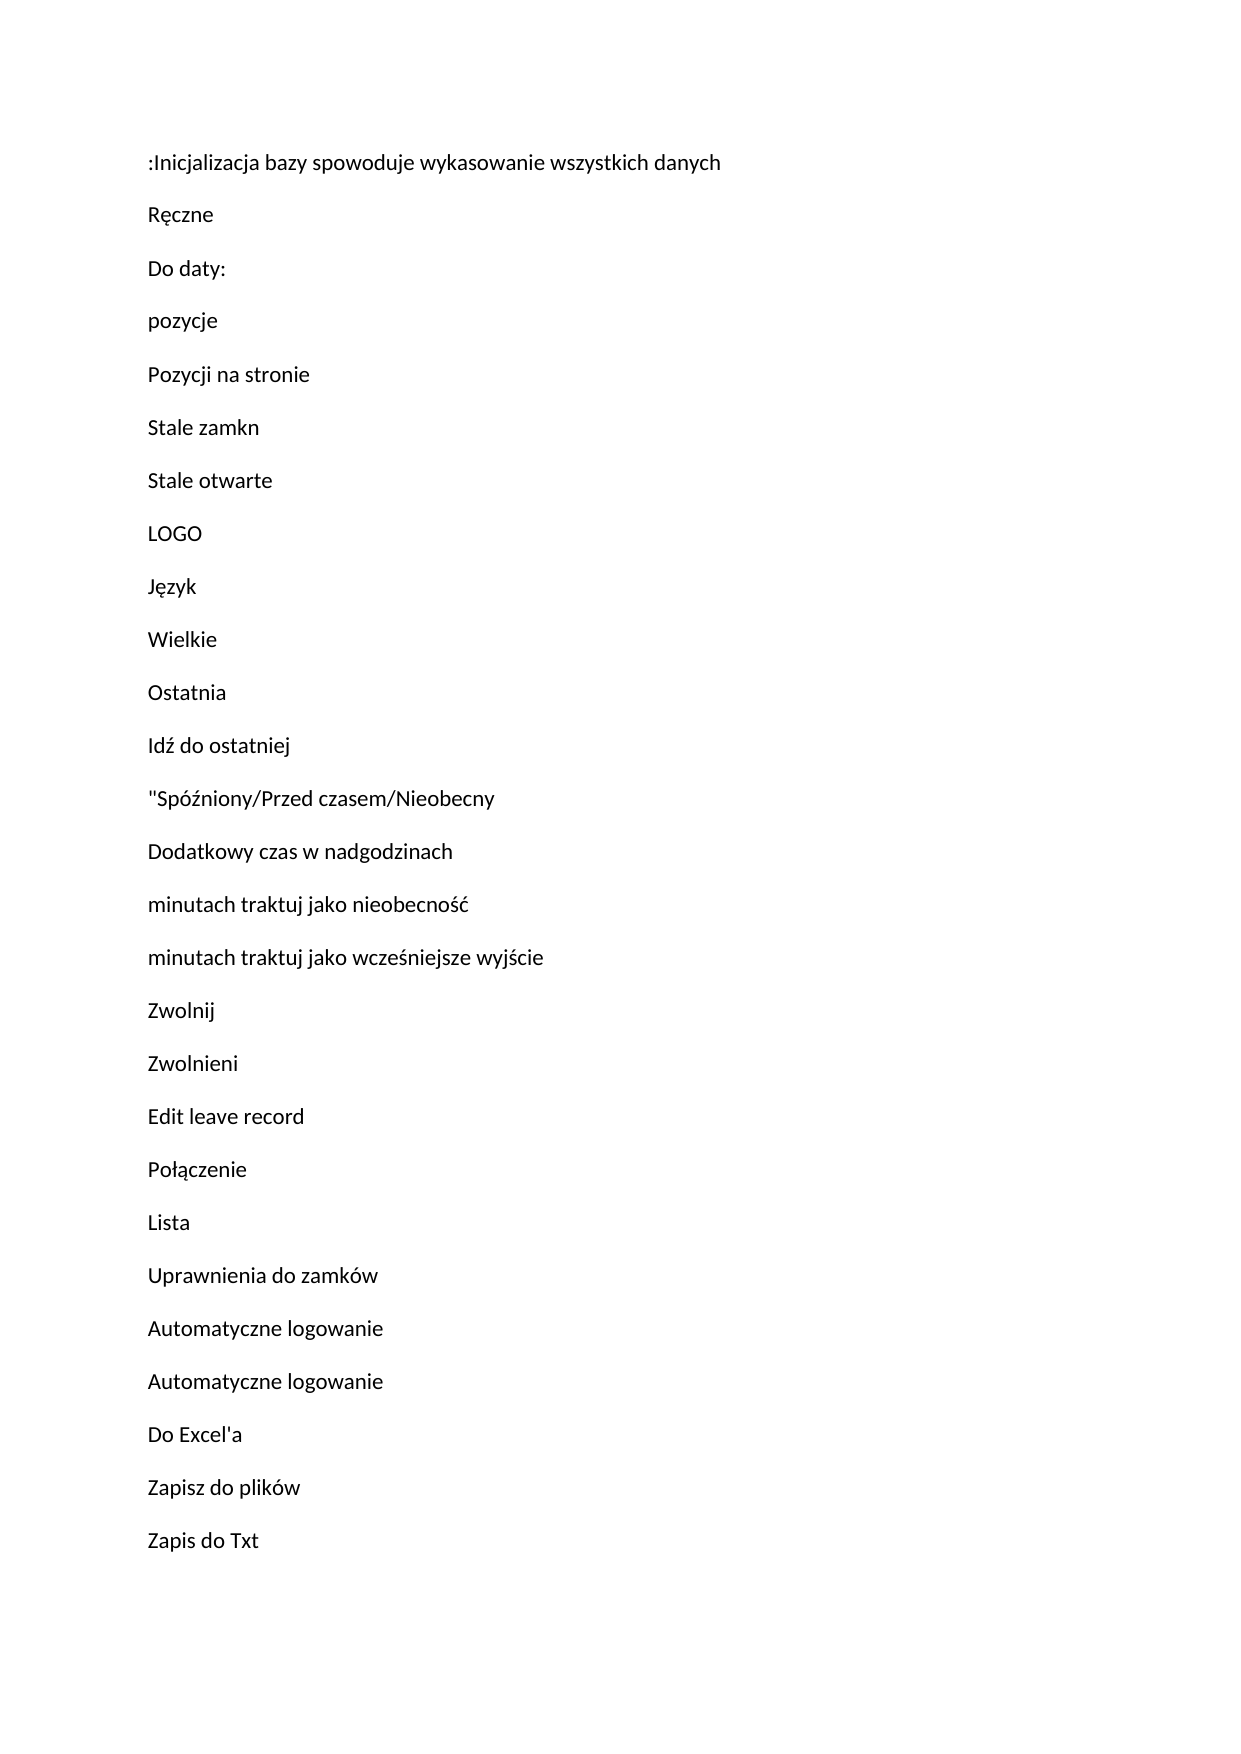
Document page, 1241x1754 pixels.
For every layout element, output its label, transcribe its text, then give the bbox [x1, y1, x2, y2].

text Idź do ostatniej [148, 731, 1093, 759]
text Uprawnienia do zamków [148, 1261, 1093, 1289]
text Automatyczne logowanie [148, 1367, 1093, 1395]
text Pozycji na stronie [148, 360, 1093, 388]
text Lista [148, 1208, 1093, 1236]
text pozycje [148, 307, 1093, 335]
text Do Excel'a [148, 1420, 1093, 1448]
text LOGO [148, 519, 1093, 547]
text Ręczne [148, 201, 1093, 229]
text "Spóźniony/Przed czasem/Nieobecny [148, 784, 1093, 812]
text Zwolnij [148, 996, 1093, 1024]
text Stale zamkn [148, 413, 1093, 441]
text Język [148, 572, 1093, 600]
text minutach traktuj jako wcześniejsze wyjście [148, 943, 1093, 971]
text Zwolnieni [148, 1049, 1093, 1077]
text Do daty: [148, 254, 1093, 282]
text minutach traktuj jako nieobecność [148, 890, 1093, 918]
text Ostatnia [148, 678, 1093, 706]
text Zapisz do plików [148, 1473, 1093, 1501]
text Edit leave record [148, 1102, 1093, 1130]
text :Inicjalizacja bazy spowoduje wykasowanie wszystkich danych [148, 148, 1093, 176]
text Zapis do Txt [148, 1526, 1093, 1554]
text Wielkie [148, 625, 1093, 653]
text Automatyczne logowanie [148, 1314, 1093, 1342]
text Stale otwarte [148, 466, 1093, 494]
text Dodatkowy czas w nadgodzinach [148, 837, 1093, 865]
text Połączenie [148, 1155, 1093, 1183]
